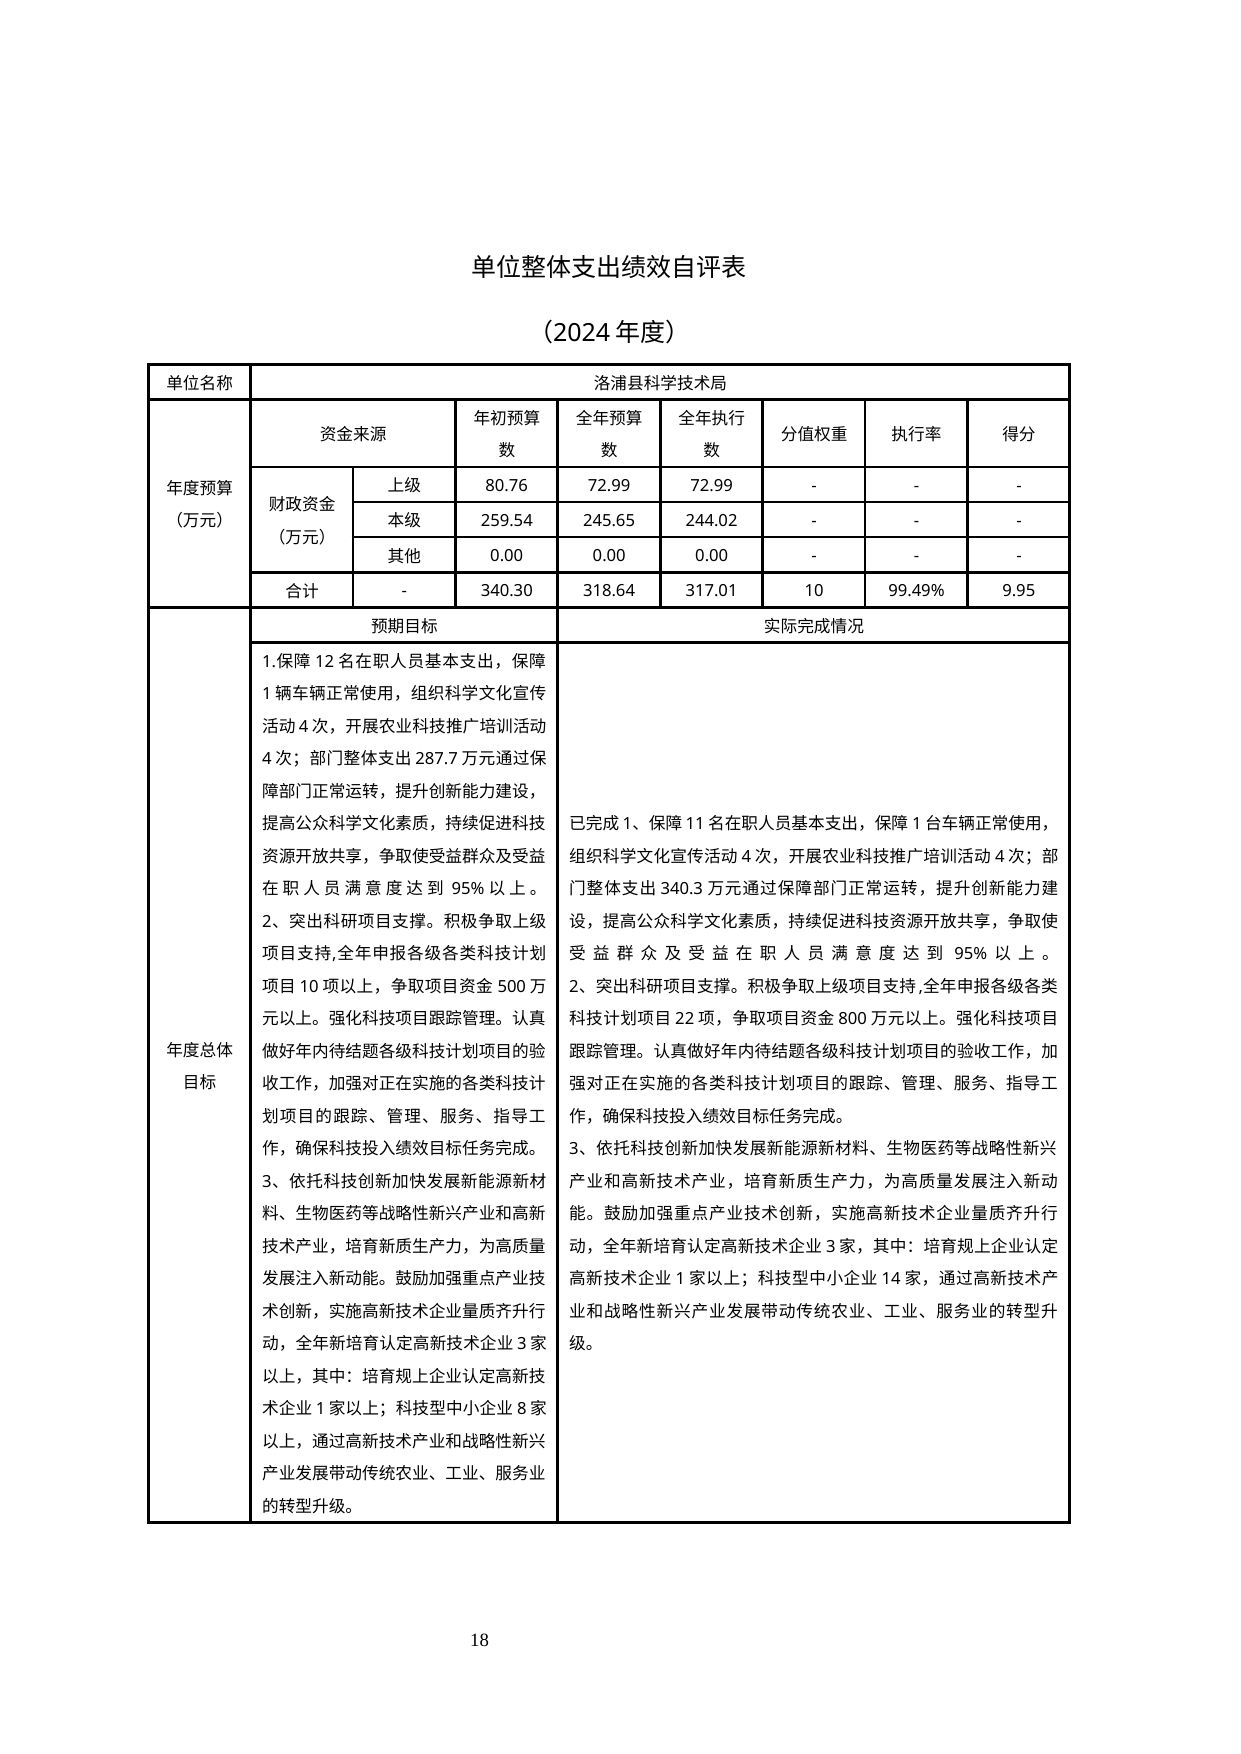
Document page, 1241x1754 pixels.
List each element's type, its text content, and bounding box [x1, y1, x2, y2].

table_cell - [969, 538, 1068, 571]
table_cell 财政资金（万元） [252, 468, 352, 571]
table_header 单位整体支出绩效自评表 [148, 233, 1070, 298]
table_cell 1.保障12名在职人员基本支出，保障1辆车辆正常使用，组织科学文化宣传活动4次，开展农业科技推广培训活动4次；部门整体支出287.7万元通过保障部门正常运转，提升创新能力建设，提高公众科学文化素质，持续促进科技资源开放共享，争取使受益群众及受益在职人员满意度达到95%以上。 2、突出科研项目支撑。积极争取上级项目支持,全年申报各级各类科技计划项目10项以上，争取项目资金500万元以上。强化科技项目跟踪管理。认真做好年内待结题各级科技计划项目的验收工作，加强对正在实施的各类科技计划项目的跟踪、管理、服务、指导工作，确保科技投入绩效目标任务完成。 3、依托科技创新加快发展新能源新材料、生物医药等战略性新兴产业和高新技术产业，培育新质生产力，为高质量发展注入新动能。鼓励加强重点产业技术创新，实施高新技术企业量质齐升行动，全年新培育认定高新技术企业3家以上，其中：培育规上企业认定高新技术企业1家以上；科技型中小企业8家以上，通过高新技术产业和战略性新兴产业发展带动传统农业、工业、服务业的转型升级。 [252, 644, 556, 1521]
table_cell 全年执行数 [662, 401, 761, 466]
table_cell 合计 [252, 574, 352, 606]
table_cell 0.00 [457, 538, 556, 571]
table_cell 245.65 [559, 503, 659, 536]
table_cell 单位名称 [150, 366, 249, 398]
table_cell 已完成1、保障11名在职人员基本支出，保障1台车辆正常使用，组织科学文化宣传活动4次，开展农业科技推广培训活动4次；部门整体支出340.3万元通过保障部门正常运转，提升创新能力建设，提高公众科学文化素质，持续促进科技资源开放共享，争取使受益群众及受益在职人员满意度达到95%以上。 2、突出科研项目支撑。积极争取上级项目支持,全年申报各级各类科技计划项目22项，争取项目资金800万元以上。强化科技项目跟踪管理。认真做好年内待结题各级科技计划项目的验收工作，加强对正在实施的各类科技计划项目的跟踪、管理、服务、指导工作，确保科技投入绩效目标任务完成。 3、依托科技创新加快发展新能源新材料、生物医药等战略性新兴产业和高新技术产业，培育新质生产力，为高质量发展注入新动能。鼓励加强重点产业技术创新，实施高新技术企业量质齐升行动，全年新培育认定高新技术企业3家，其中：培育规上企业认定高新技术企业1家以上；科技型中小企业14家，通过高新技术产业和战略性新兴产业发展带动传统农业、工业、服务业的转型升级。 [559, 644, 1068, 1521]
table_cell 其他 [354, 538, 454, 571]
table_cell - [866, 468, 966, 501]
table_cell - [969, 468, 1068, 501]
table_cell 资金来源 [252, 401, 454, 466]
table_cell 317.01 [662, 574, 761, 606]
table_cell 年初预算数 [457, 401, 556, 466]
table_cell 72.99 [662, 468, 761, 501]
table_cell 执行率 [866, 401, 966, 466]
table_cell 上级 [354, 468, 454, 501]
table_cell - [354, 574, 454, 606]
table_cell - [764, 503, 864, 536]
table_cell - [969, 503, 1068, 536]
table_cell 年度预算（万元） [150, 401, 249, 606]
table_cell 全年预算数 [559, 401, 659, 466]
table_cell 9.95 [969, 574, 1068, 606]
table_cell - [764, 468, 864, 501]
table_cell - [866, 503, 966, 536]
table_cell 72.99 [559, 468, 659, 501]
table_cell 318.64 [559, 574, 659, 606]
table_cell 0.00 [559, 538, 659, 571]
table_cell （2024年度） [148, 298, 1070, 363]
table_cell 99.49% [866, 574, 966, 606]
table_cell 10 [764, 574, 864, 606]
table_cell 0.00 [662, 538, 761, 571]
table_cell 80.76 [457, 468, 556, 501]
table_cell 洛浦县科学技术局 [252, 366, 1068, 398]
table_cell 预期目标 [252, 609, 556, 641]
table_cell 259.54 [457, 503, 556, 536]
table_cell - [764, 538, 864, 571]
table_cell 244.02 [662, 503, 761, 536]
table_cell 本级 [354, 503, 454, 536]
table_cell 实际完成情况 [559, 609, 1068, 641]
table_cell - [866, 538, 966, 571]
table_cell 年度总体目标 [150, 609, 249, 1521]
table_cell 得分 [969, 401, 1068, 466]
table_cell 340.30 [457, 574, 556, 606]
table_cell 分值权重 [764, 401, 864, 466]
